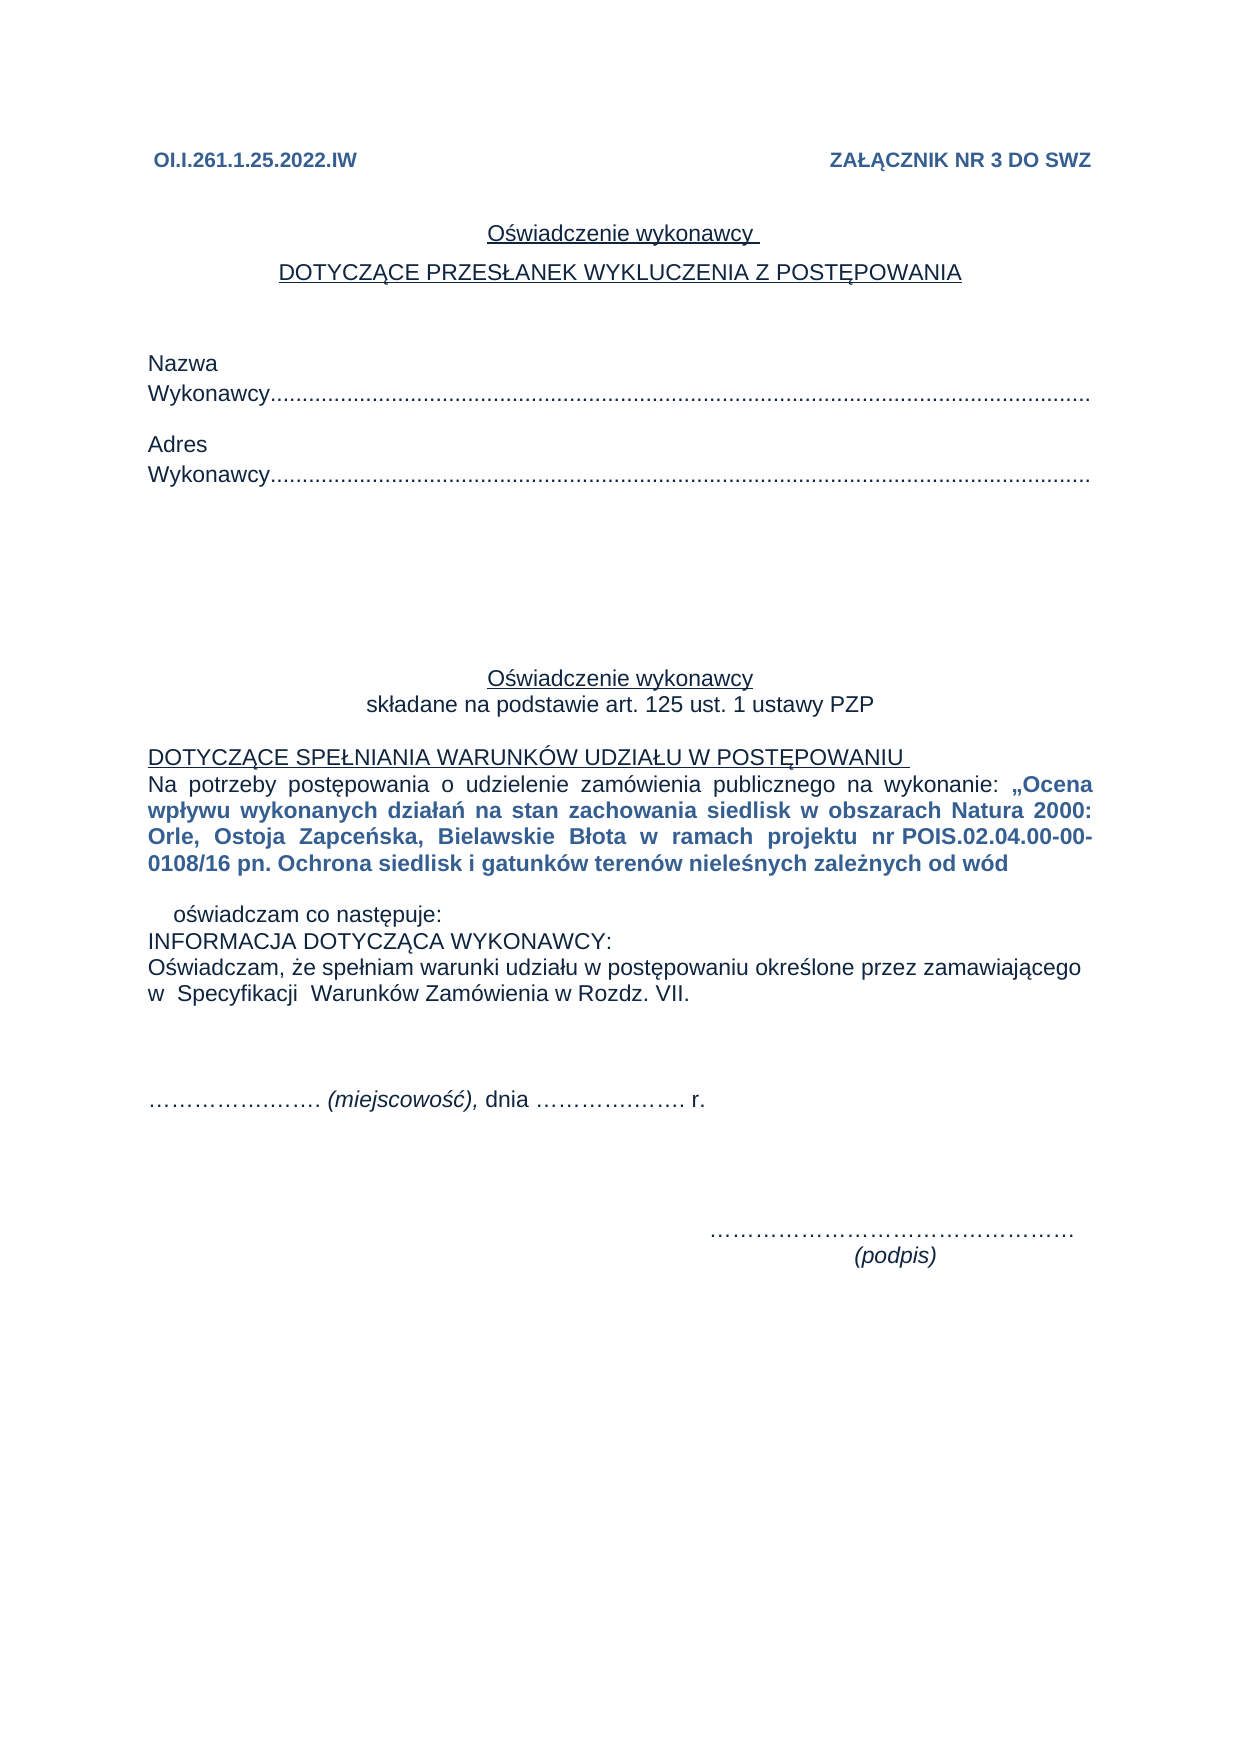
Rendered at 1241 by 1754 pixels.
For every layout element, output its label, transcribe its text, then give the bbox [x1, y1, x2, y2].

text Nazwa Wykonawcy................................................................................................................................. [148, 349, 1093, 406]
text …………….……. (miejscowość), dnia ………….……. r. [148, 1086, 1093, 1112]
text DOTYCZĄCE PRZESŁANEK WYKLUCZENIA Z POSTĘPOWANIA [148, 259, 1093, 285]
text składane na podstawie art. 125 ust. 1 ustawy PZP [148, 691, 1093, 718]
text (podpis) [148, 1242, 1093, 1268]
text OI.I.261.1.25.2022.IW ZAŁĄCZNIK NR 3 DO SWZ [148, 148, 1093, 172]
text INFORMACJA DOTYCZĄCA WYKONAWCY: [148, 928, 1093, 954]
text Oświadczenie wykonawcy [148, 219, 1093, 246]
text oświadczam co następuje: [148, 901, 1093, 928]
text ………………………………………… [620, 1190, 1093, 1242]
text Adres Wykonawcy................................................................................................................................. [148, 431, 1093, 487]
text Oświadczam, że spełniam warunki udziału w postępowaniu określone przez zamawiającego w Specyfikacji Warunków Zamówienia w Rozdz. VII. [148, 954, 1093, 1007]
text DOTYCZĄCE SPEŁNIANIA WARUNKÓW UDZIAŁU W POSTĘPOWANIU [148, 744, 1093, 771]
text Oświadczenie wykonawcy [148, 665, 1093, 691]
text Na potrzeby postępowania o udzielenie zamówienia publicznego na wykonanie: „Ocena wpływu wykonanych działań na stan zachowania siedlisk w obszarach Natura 2000: Orle, Ostoja Zapceńska, Bielawskie Błota w ramach projektu nr POIS.02.04.00-00-0108/16 pn. Ochrona siedlisk i gatunków terenów nieleśnych zależnych od wód [148, 771, 1093, 876]
